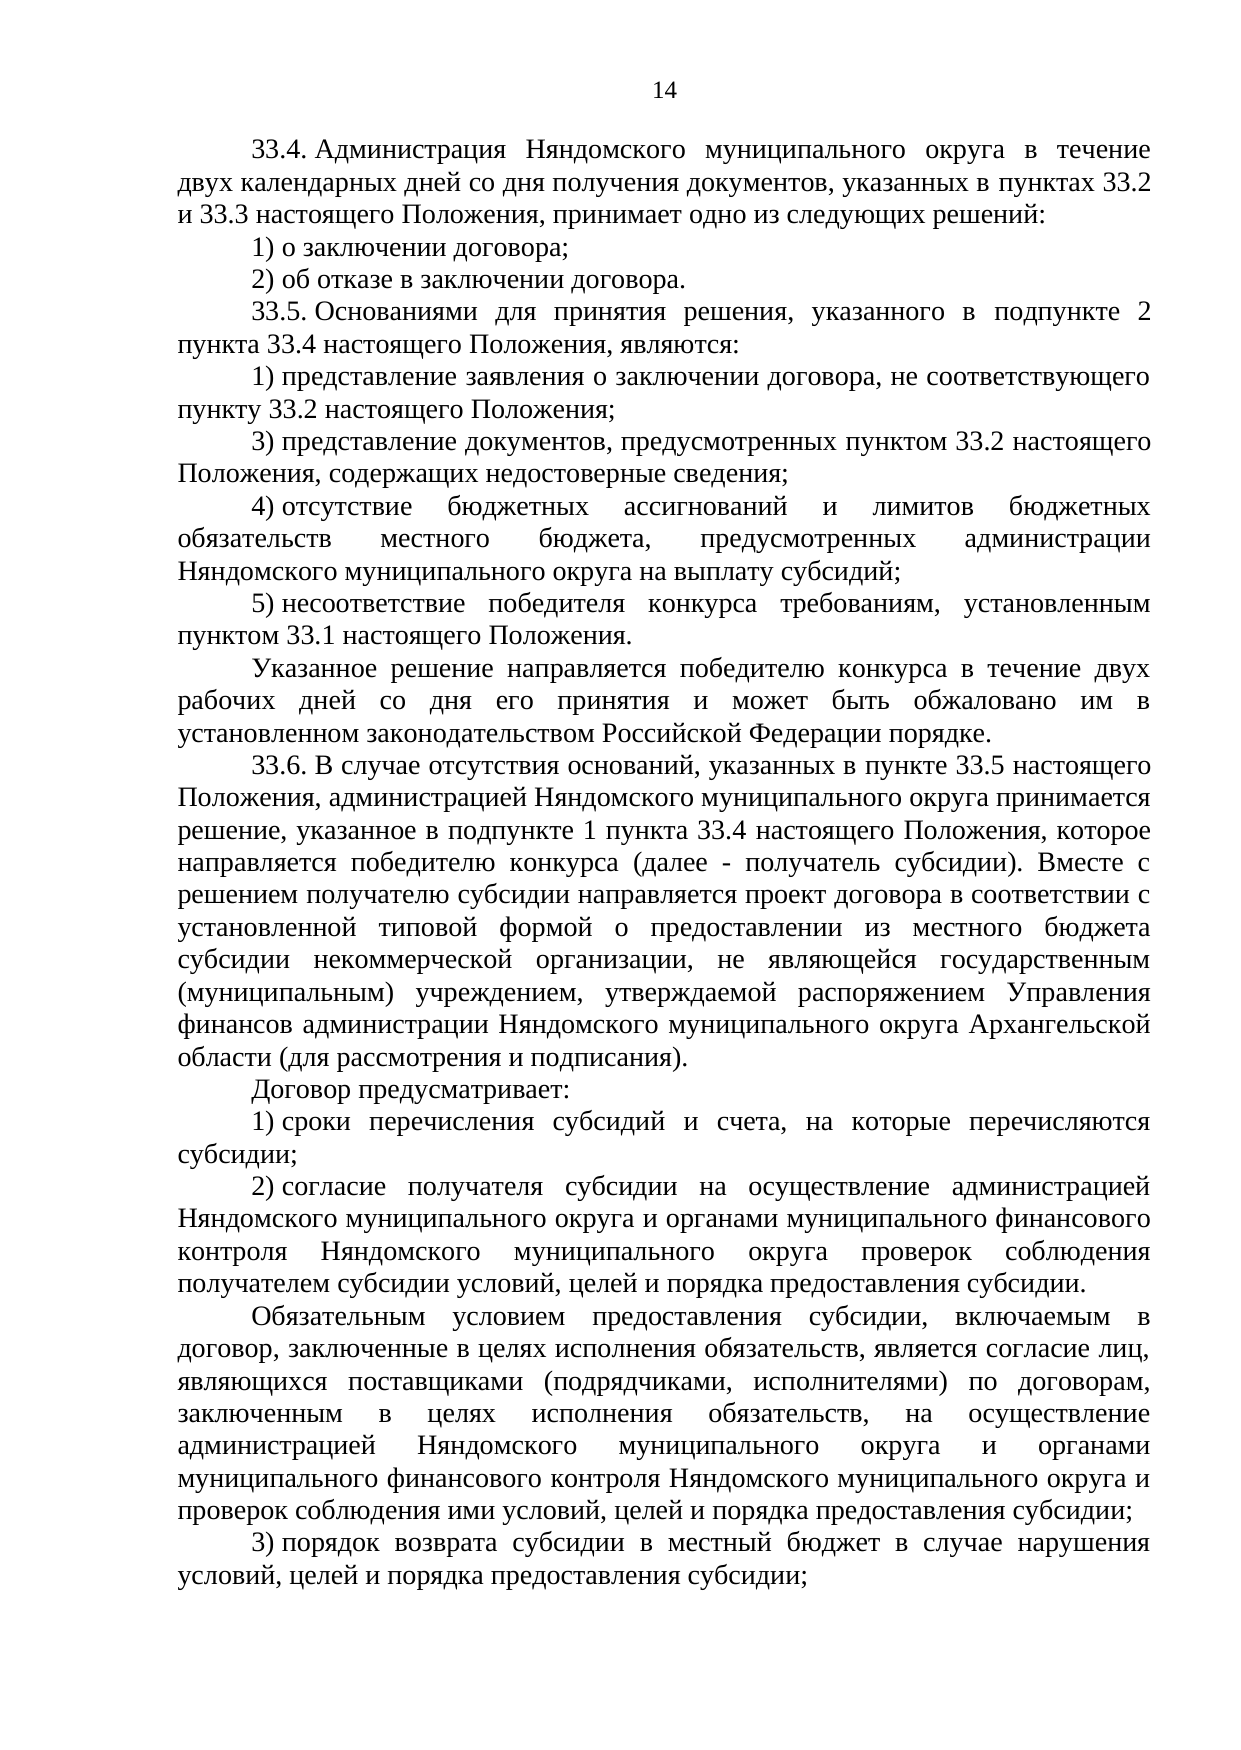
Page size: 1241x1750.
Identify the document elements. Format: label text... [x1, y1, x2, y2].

text 33.4. Администрация Няндомского муниципального округа в течение двух календарных дней со дня получения документов, указанных в пунктах 33.2 и 33.3 настоящего Положения, принимает одно из следующих решений: [177, 132, 1152, 230]
text 5) несоответствие победителя конкурса требованиям, установленным пунктом 33.1 настоящего Положения. [177, 586, 1152, 651]
text 1) представление заявления о заключении договора, не соответствующего пункту 33.2 настоящего Положения; [177, 359, 1152, 424]
text 2) согласие получателя субсидии на осуществление администрацией Няндомского муниципального округа и органами муниципального финансового контроля Няндомского муниципального округа проверок соблюдения получателем субсидии условий, целей и порядка предоставления субсидии. [177, 1169, 1152, 1299]
text 4) отсутствие бюджетных ассигнований и лимитов бюджетных обязательств местного бюджета, предусмотренных администрации Няндомского муниципального округа на выплату субсидий; [177, 489, 1152, 586]
text Указанное решение направляется победителю конкурса в течение двух рабочих дней со дня его принятия и может быть обжаловано им в установленном законодательством Российской Федерации порядке. [177, 651, 1152, 748]
text Договор предусматривает: [177, 1072, 1152, 1104]
text 2) об отказе в заключении договора. [177, 262, 1152, 294]
text Обязательным условием предоставления субсидии, включаемым в договор, заключенные в целях исполнения обязательств, является согласие лиц, являющихся поставщиками (подрядчиками, исполнителями) по договорам, заключенным в целях исполнения обязательств, на осуществление администрацией Няндомского муниципального округа и органами муниципального финансового контроля Няндомского муниципального округа и проверок соблюдения ими условий, целей и порядка предоставления субсидии; [177, 1299, 1152, 1526]
text 3) порядок возврата субсидии в местный бюджет в случае нарушения условий, целей и порядка предоставления субсидии; [177, 1526, 1152, 1590]
text 1) сроки перечисления субсидий и счета, на которые перечисляются субсидии; [177, 1104, 1152, 1169]
text 33.6. В случае отсутствия оснований, указанных в пункте 33.5 настоящего Положения, администрацией Няндомского муниципального округа принимается решение, указанное в подпункте 1 пункта 33.4 настоящего Положения, которое направляется победителю конкурса (далее - получатель субсидии). Вместе с решением получателю субсидии направляется проект договора в соответствии с установленной типовой формой о предоставлении из местного бюджета субсидии некоммерческой организации, не являющейся государственным (муниципальным) учреждением, утверждаемой распоряжением Управления финансов администрации Няндомского муниципального округа Архангельской области (для рассмотрения и подписания). [177, 748, 1152, 1072]
text 1) о заключении договора; [177, 230, 1152, 262]
text 33.5. Основаниями для принятия решения, указанного в подпункте 2 пункта 33.4 настоящего Положения, являются: [177, 294, 1152, 359]
text 3) представление документов, предусмотренных пунктом 33.2 настоящего Положения, содержащих недостоверные сведения; [177, 424, 1152, 489]
